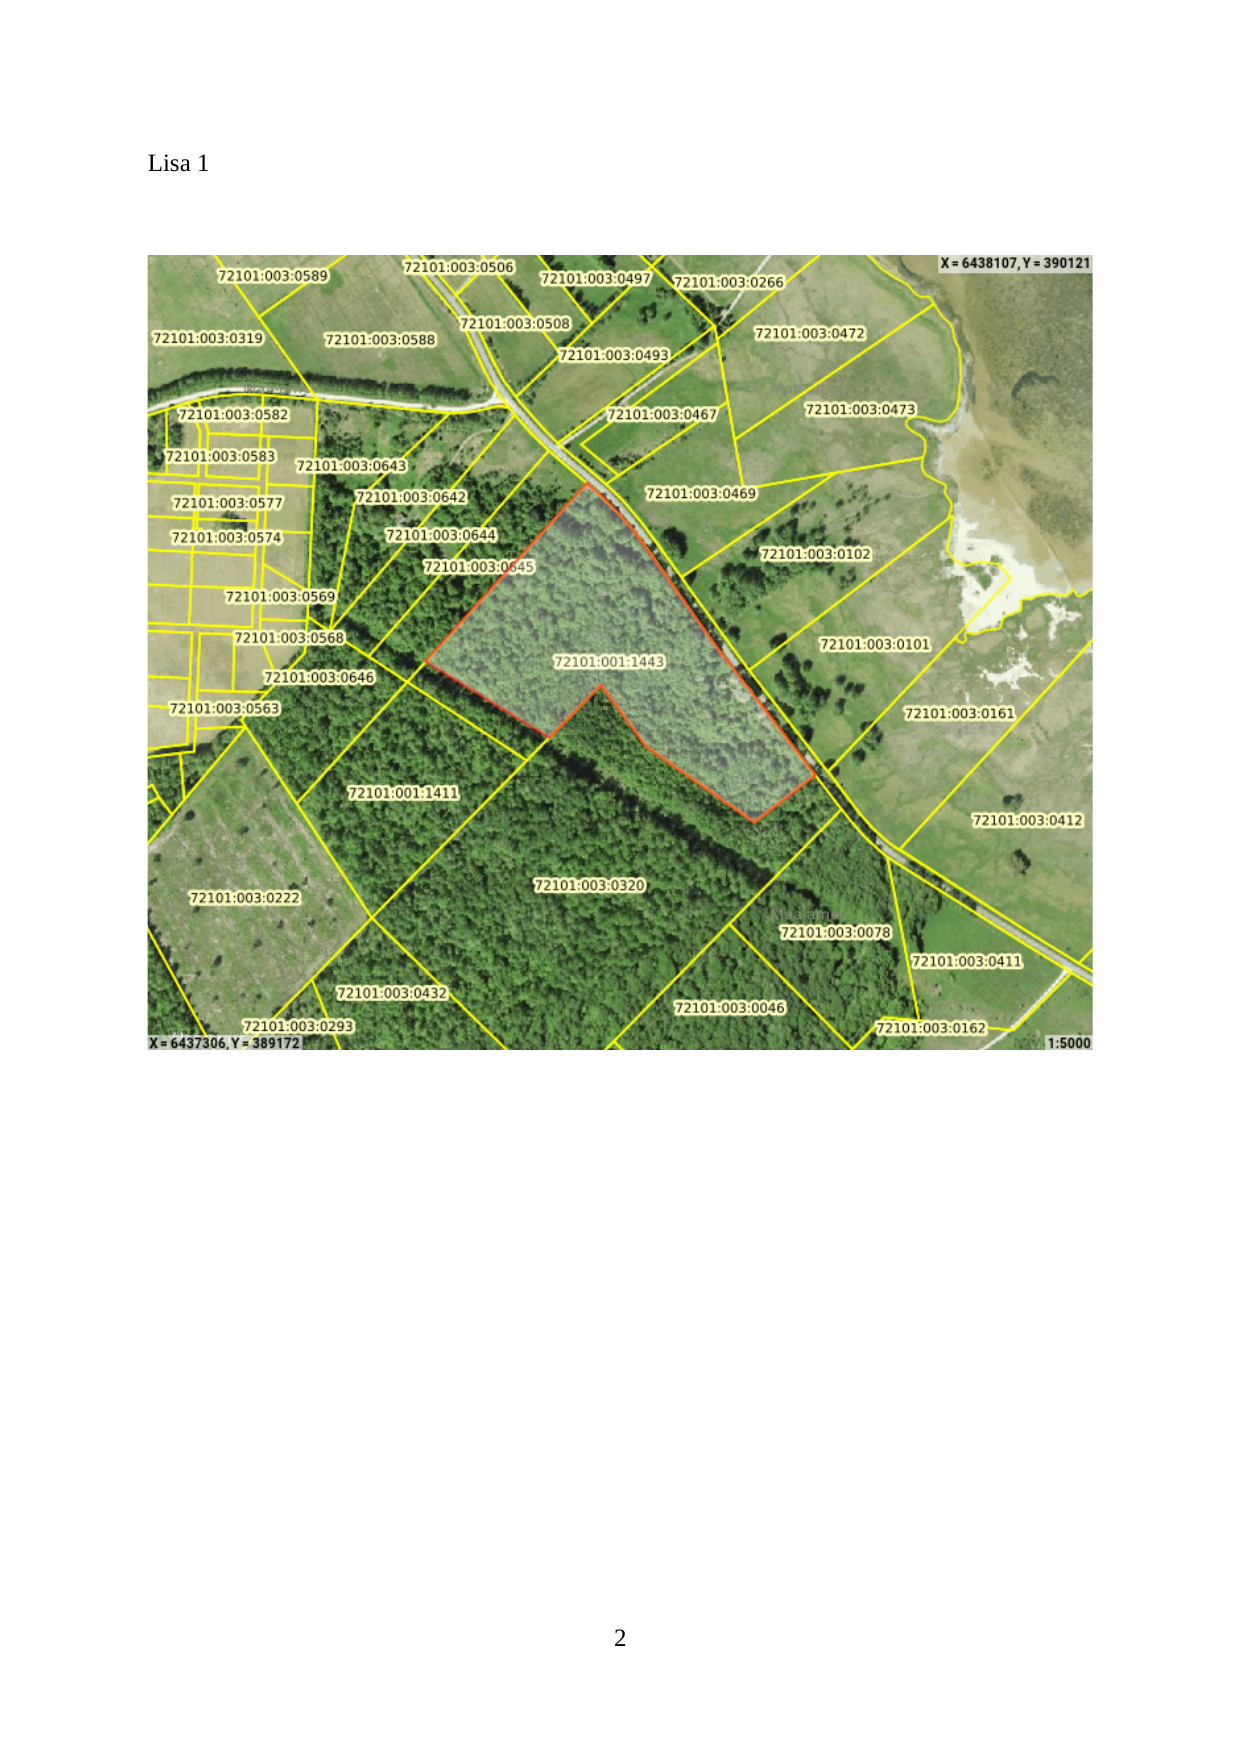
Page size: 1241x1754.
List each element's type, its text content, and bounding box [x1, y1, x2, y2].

text Lisa 1 [148, 148, 1093, 176]
